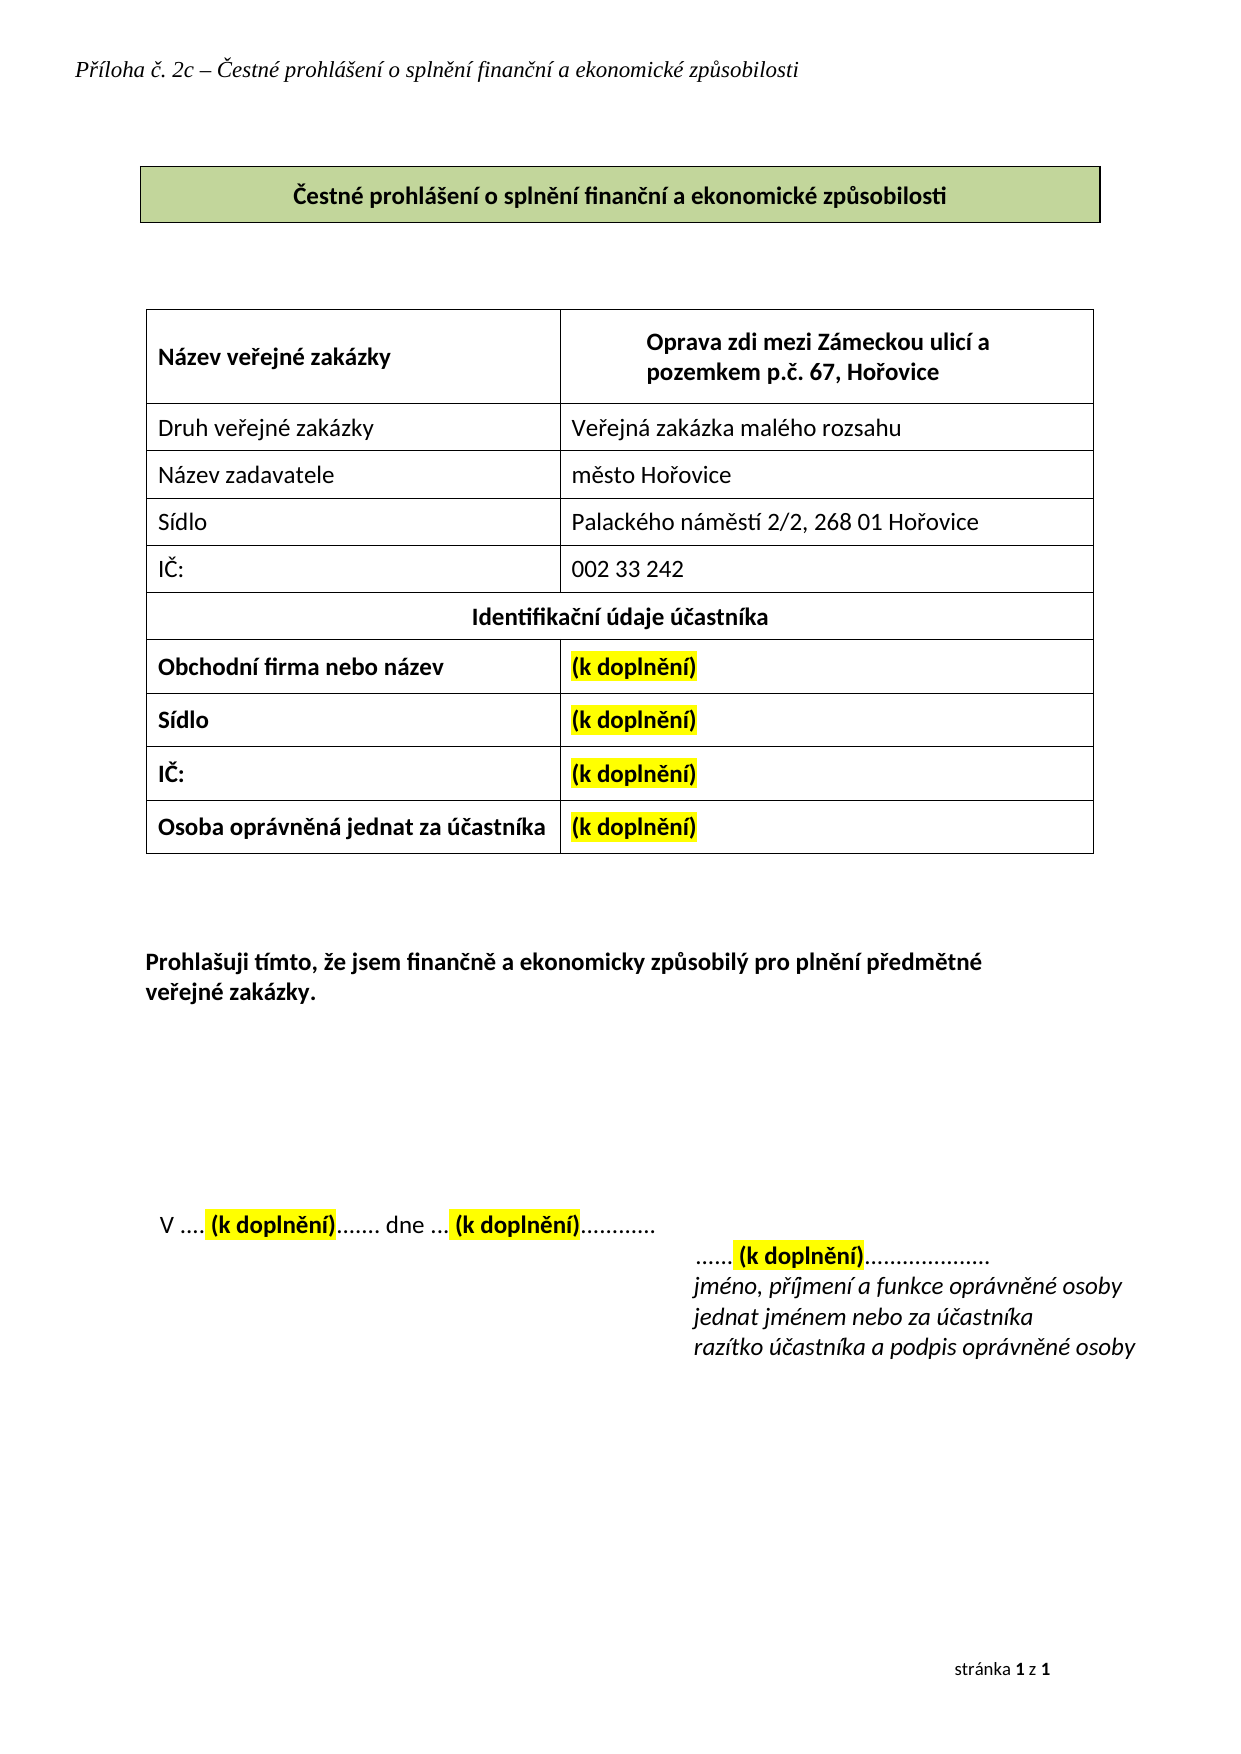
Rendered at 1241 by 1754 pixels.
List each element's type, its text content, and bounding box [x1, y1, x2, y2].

text V .... (k doplnění)....... dne ... (k doplnění)............ [75, 1209, 205, 1240]
table_cell (k doplnění) [561, 640, 1093, 692]
table_cell Název zadavatele [147, 451, 560, 497]
table_cell Identifikační údaje účastníka [147, 593, 1093, 639]
table_header Oprava zdi mezi Zámeckou ulicí a pozemkem p.č. 67, Hořovice [561, 310, 1093, 403]
text ...... (k doplnění).................... [75, 1240, 733, 1270]
table_header Název veřejné zakázky [147, 310, 560, 403]
table_cell IČ: [147, 546, 560, 592]
table_cell Sídlo [147, 499, 560, 544]
table_cell Druh veřejné zakázky [147, 404, 560, 450]
text ...... (k doplnění).................... [864, 1240, 1165, 1270]
list veřejné zakázky. [134, 976, 1165, 1007]
text jméno, příjmení a funkce oprávněné osoby jednat jménem nebo za účastníka [694, 1270, 1165, 1331]
table_cell (k doplnění) [561, 747, 1093, 799]
table_cell IČ: [147, 747, 560, 799]
table_header Čestné prohlášení o splnění finanční a ekonomické způsobilosti [141, 167, 1099, 222]
table_cell (k doplnění) [561, 801, 1093, 853]
table_cell Veřejná zakázka malého rozsahu [561, 404, 1093, 450]
table_cell Sídlo [147, 694, 560, 746]
list Prohlašuji tímto, že jsem finančně a ekonomicky způsobilý pro plnění předmětné [134, 946, 1165, 976]
table_cell 002 33 242 [561, 546, 1093, 592]
text V .... (k doplnění)....... dne ... (k doplnění)............ [580, 1209, 1165, 1240]
table_cell město Hořovice [561, 451, 1093, 497]
table_cell Osoba oprávněná jednat za účastníka [147, 801, 560, 853]
text razítko účastníka a podpis oprávněné osoby [75, 1331, 1165, 1362]
table_cell Palackého náměstí 2/2, 268 01 Hořovice [561, 499, 1093, 544]
table_cell (k doplnění) [561, 694, 1093, 746]
table_cell Obchodní firma nebo název [147, 640, 560, 692]
